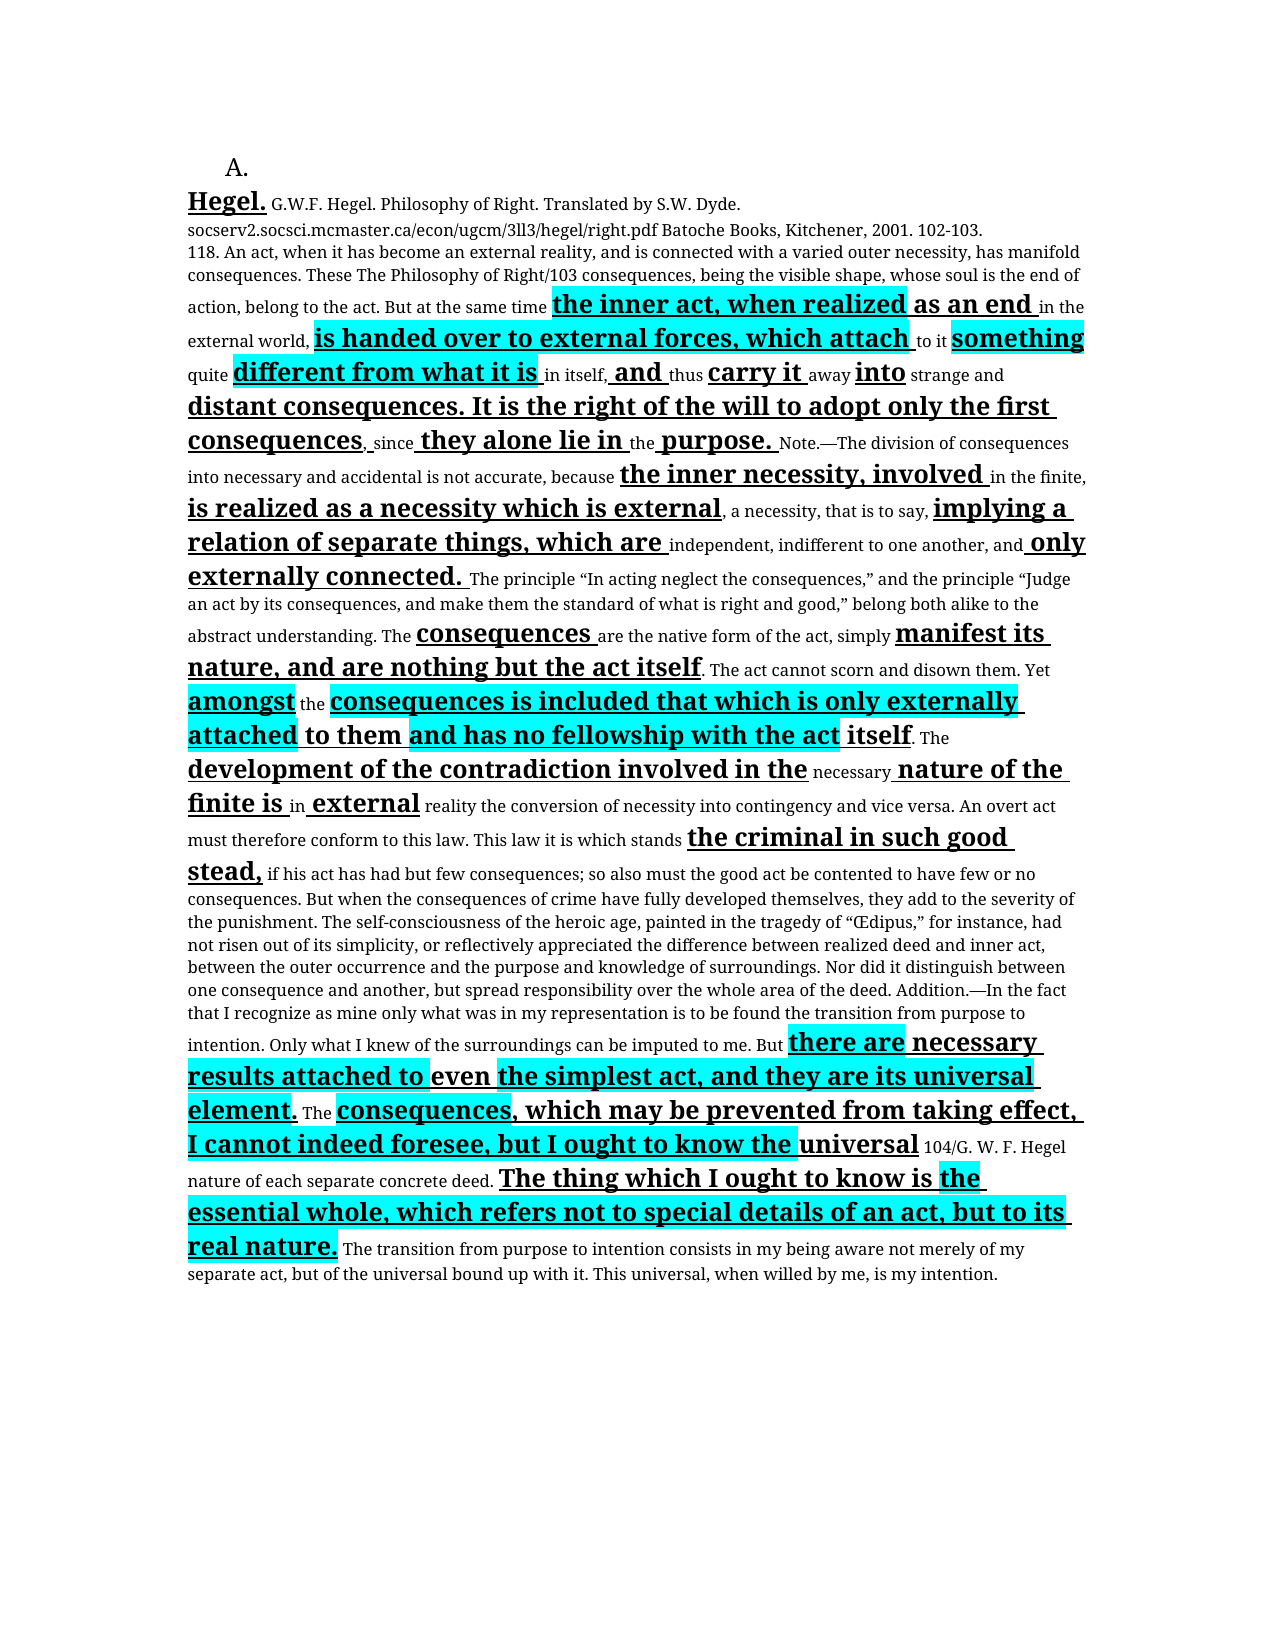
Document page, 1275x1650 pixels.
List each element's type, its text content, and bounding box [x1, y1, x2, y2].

text Hegel. G.W.F. Hegel. Philosophy of Right. Translated by S.W. Dyde. socserv2.socsci.mcmaster.ca/econ/ugcm/3ll3/hegel/right.pdf Batoche Books, Kitchener, 2001. 102-103. [187, 184, 1087, 241]
text 118. An act, when it has become an external reality, and is connected with a varied outer necessity, has manifold consequences. These The Philosophy of Right/103 consequences, being the visible shape, whose soul is the end of action, belong to the act. But at the same time the inner act, when realized as an end in the external world, is handed over to external forces, which attach to it something quite different from what it is in itself, and thus carry it away into strange and distant consequences. It is the right of the will to adopt only the first consequences, since they alone lie in the purpose. Note.—The division of consequences into necessary and accidental is not accurate, because the inner necessity, involved in the finite, is realized as a necessity which is external, a necessity, that is to say, implying a relation of separate things, which are independent, indifferent to one another, and only externally connected. The principle “In acting neglect the consequences,” and the principle “Judge an act by its consequences, and make them the standard of what is right and good,” belong both alike to the abstract understanding. The consequences are the native form of the act, simply manifest its nature, and are nothing but the act itself. The act cannot scorn and disown them. Yet amongst the consequences is included that which is only externally attached to them and has no fellowship with the act itself. The development of the contradiction involved in the necessary nature of the finite is in external reality the conversion of necessity into contingency and vice versa. An overt act must therefore conform to this law. This law it is which stands the criminal in such good stead, if his act has had but few consequences; so also must the good act be contented to have few or no consequences. But when the consequences of crime have fully developed themselves, they add to the severity of the punishment. The self-consciousness of the heroic age, painted in the tragedy of “Œdipus,” for instance, had not risen out of its simplicity, or reflectively appreciated the difference between realized deed and inner act, between the outer occurrence and the purpose and knowledge of surroundings. Nor did it distinguish between one consequence and another, but spread responsibility over the whole area of the deed. Addition.—In the fact that I recognize as mine only what was in my representation is to be found the transition from purpose to intention. Only what I knew of the surroundings can be imputed to me. But there are necessary results attached to even the simplest act, and they are its universal element. The consequences, which may be prevented from taking effect, I cannot indeed foresee, but I ought to know the universal 104/G. W. F. Hegel nature of each separate concrete deed. The thing which I ought to know is the essential whole, which refers not to special details of an act, but to its real nature. The transition from purpose to intention consists in my being aware not merely of my separate act, but of the universal bound up with it. This universal, when willed by me, is my intention. [187, 241, 1087, 1285]
